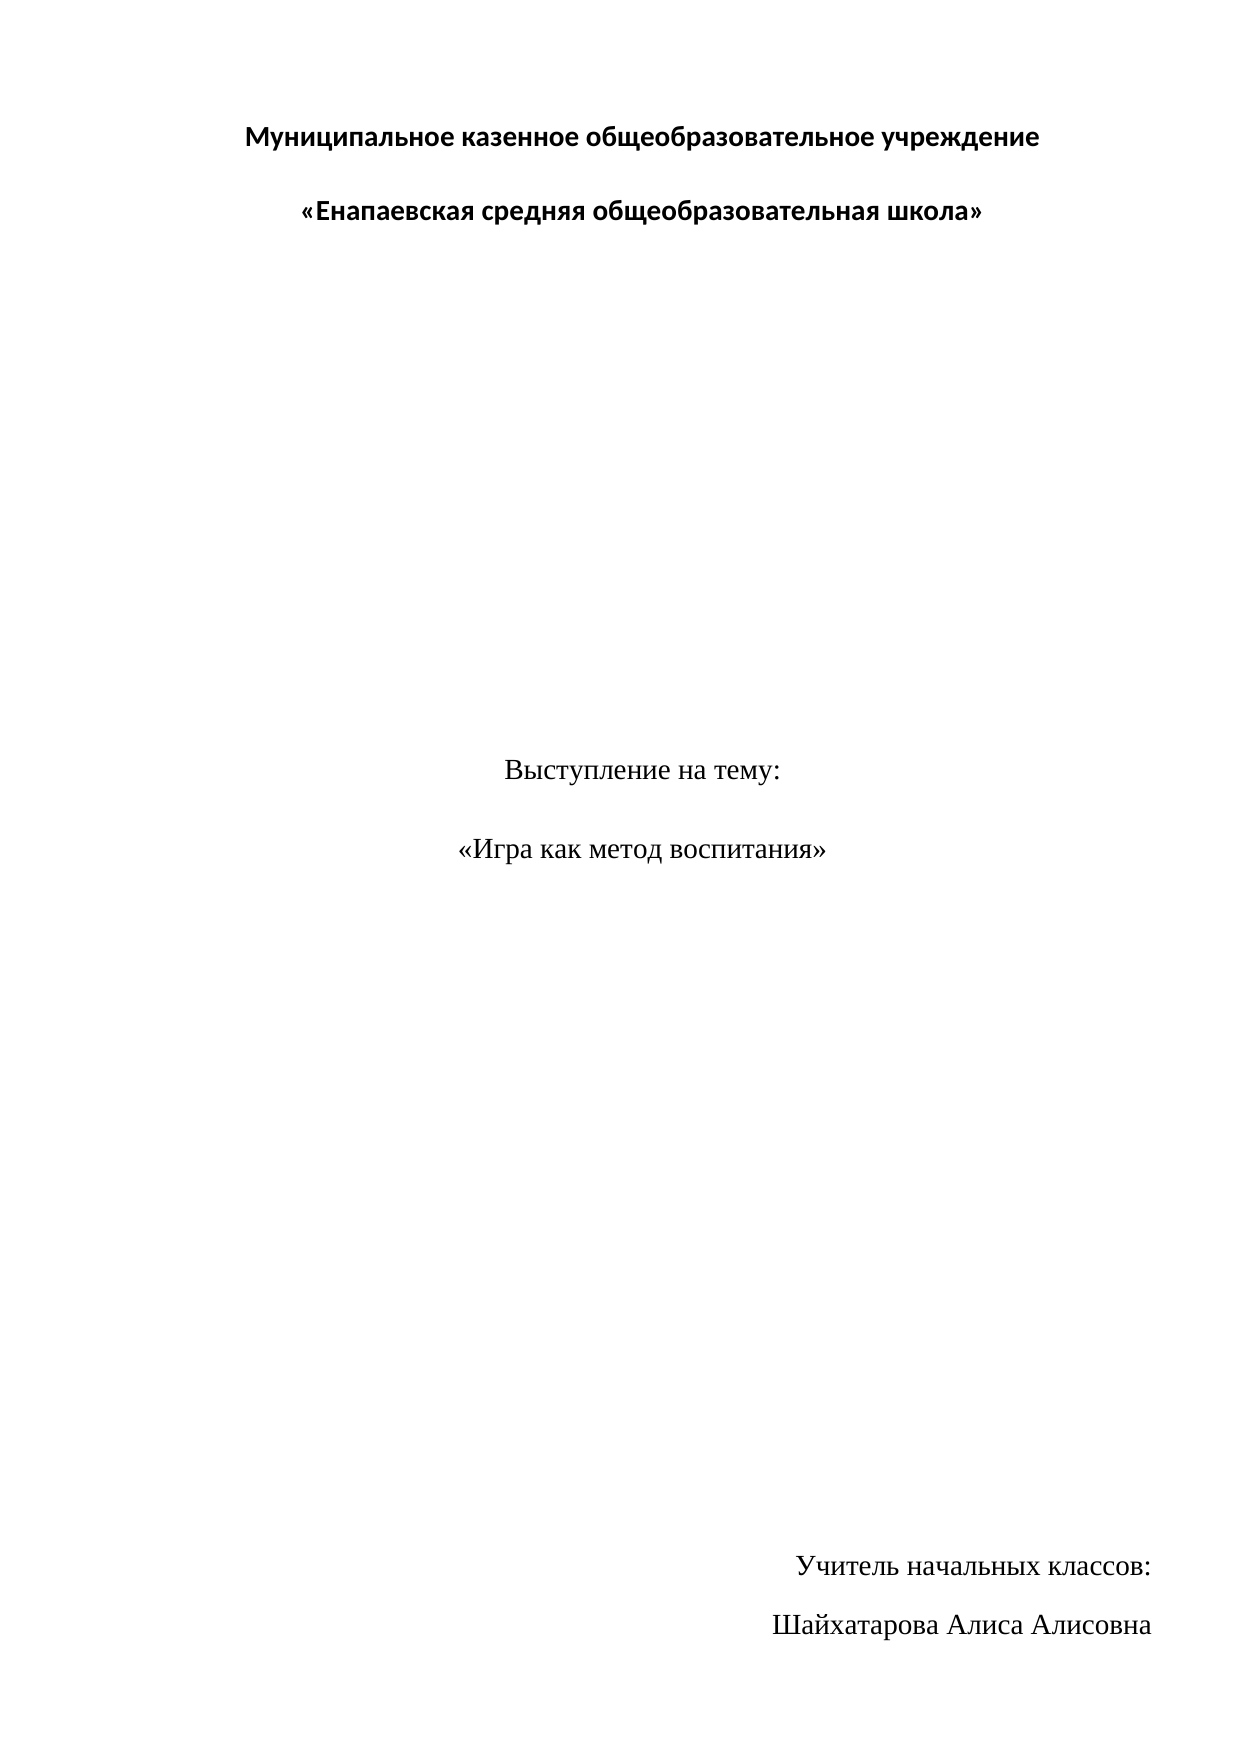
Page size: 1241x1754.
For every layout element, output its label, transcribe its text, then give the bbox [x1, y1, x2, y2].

text «Игра как метод воспитания» [133, 831, 1152, 865]
text Муниципальное казенное общеобразовательное учреждение [133, 118, 1152, 154]
text Выступление на тему: [133, 752, 1152, 785]
text Шайхатарова Алиса Алисовна [133, 1607, 1152, 1641]
text Учитель начальных классов: [133, 1548, 1152, 1581]
text «Енапаевская средняя общеобразовательная школа» [133, 192, 1152, 228]
